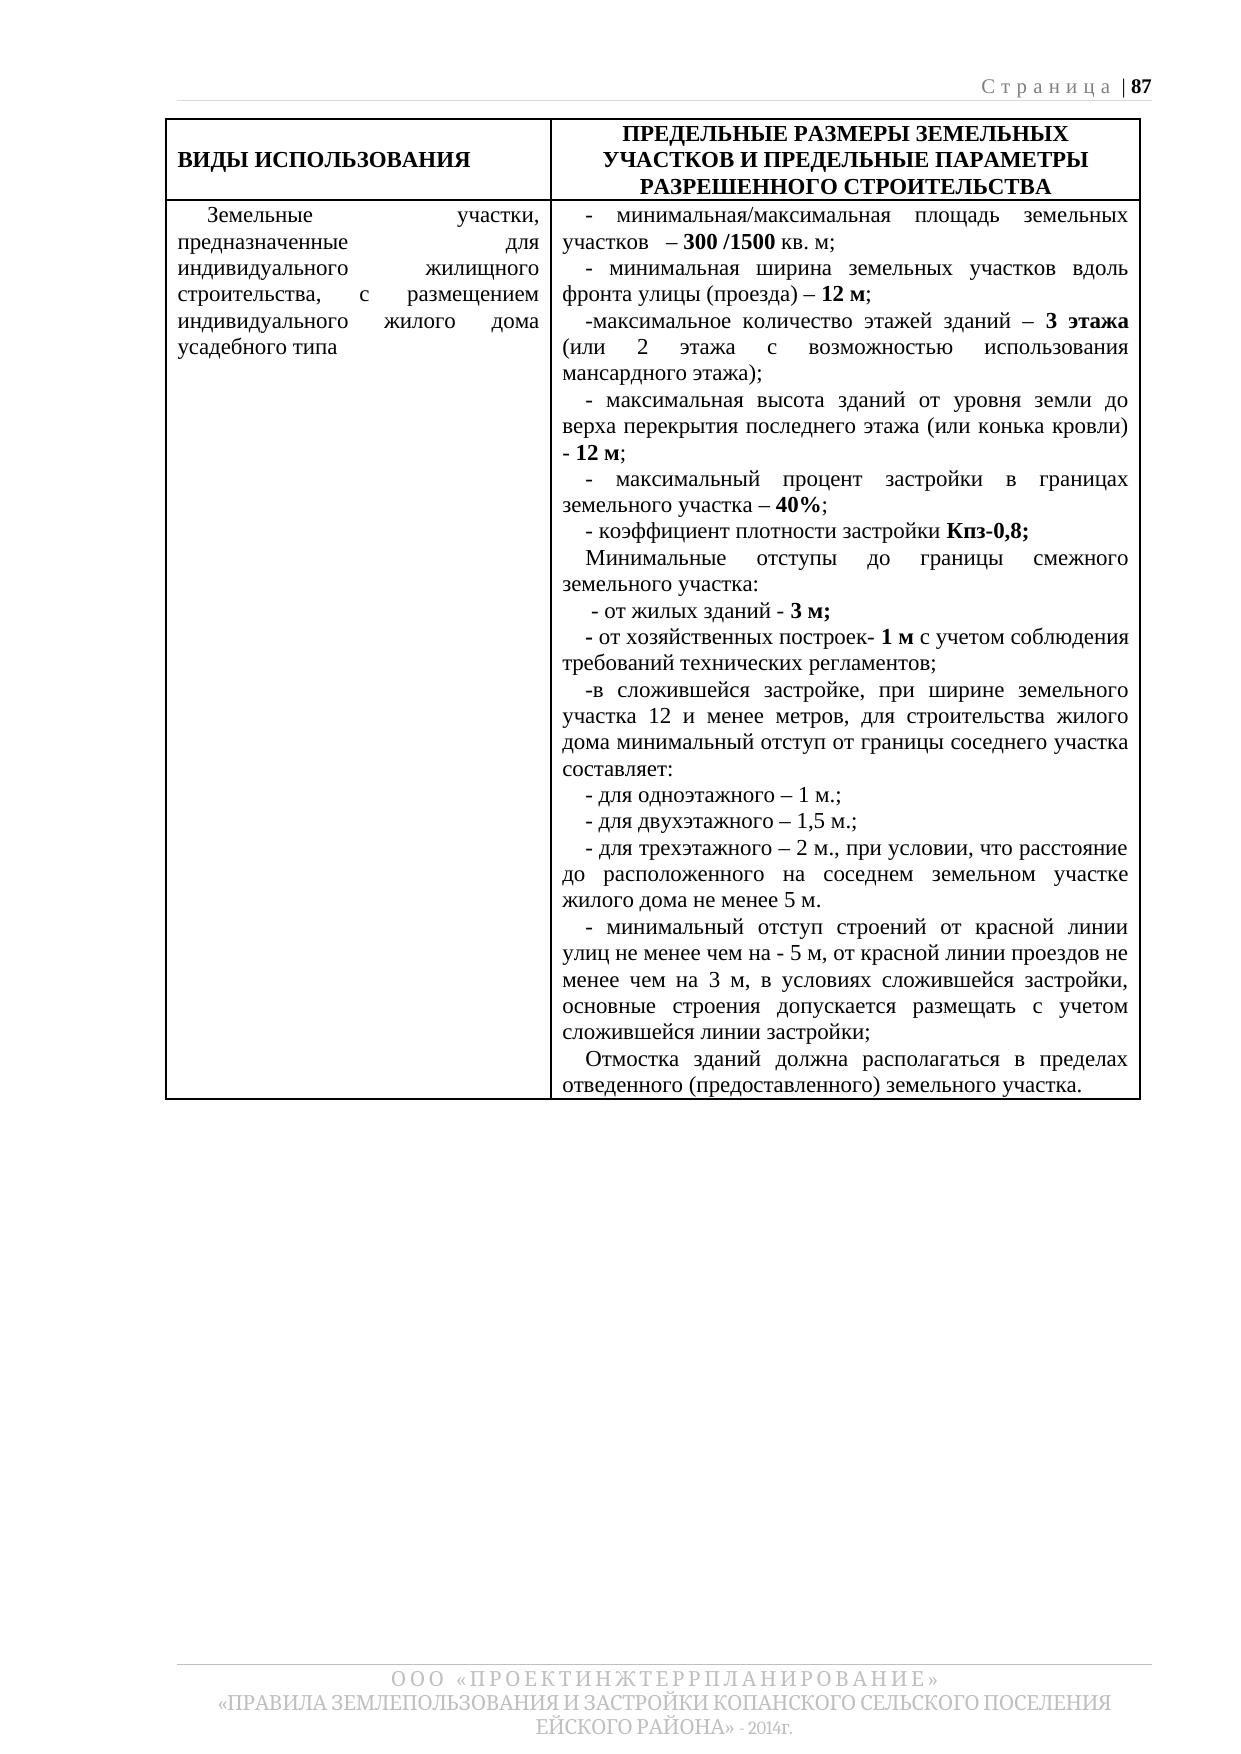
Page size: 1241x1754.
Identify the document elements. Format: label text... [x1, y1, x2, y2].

table_header ПРЕДЕЛЬНЫЕ РАЗМЕРЫ ЗЕМЕЛЬНЫХ УЧАСТКОВ И ПРЕДЕЛЬНЫЕ ПАРАМЕТРЫ РАЗРЕШЕННОГО СТРОИТЕЛЬСТВА [552, 120, 1139, 199]
table_cell - минимальная/максимальная площадь земельных участков – 300 /1500 кв. м; - минимальная ширина земельных участков вдоль фронта улицы (проезда) – 12 м; -максимальное количество этажей зданий – 3 этажа (или 2 этажа с возможностью использования мансардного этажа); - максимальная высота зданий от уровня земли до верха перекрытия последнего этажа (или конька кровли) - 12 м; - максимальный процент застройки в границах земельного участка – 40%; - коэффициент плотности застройки Кпз-0,8; Минимальные отступы до границы смежного земельного участка: - от жилых зданий - 3 м; - от хозяйственных построек- 1 м с учетом соблюдения требований технических регламентов; -в сложившейся застройке, при ширине земельного участка 12 и менее метров, для строительства жилого дома минимальный отступ от границы соседнего участка составляет: - для одноэтажного – 1 м.; - для двухэтажного – 1,5 м.; - для трехэтажного – 2 м., при условии, что расстояние до расположенного на соседнем земельном участке жилого дома не менее 5 м. - минимальный отступ строений от красной линии улиц не менее чем на - 5 м, от красной линии проездов не менее чем на 3 м, в условиях сложившейся застройки, основные строения допускается размещать с учетом сложившейся линии застройки; Отмостка зданий должна располагаться в пределах отведенного (предоставленного) земельного участка. [552, 201, 1139, 1097]
table_cell Земельные участки, предназначенные для индивидуального жилищного строительства, с размещением индивидуального жилого дома усадебного типа [167, 201, 550, 1097]
table_header ВИДЫ ИСПОЛЬЗОВАНИЯ [167, 120, 550, 199]
